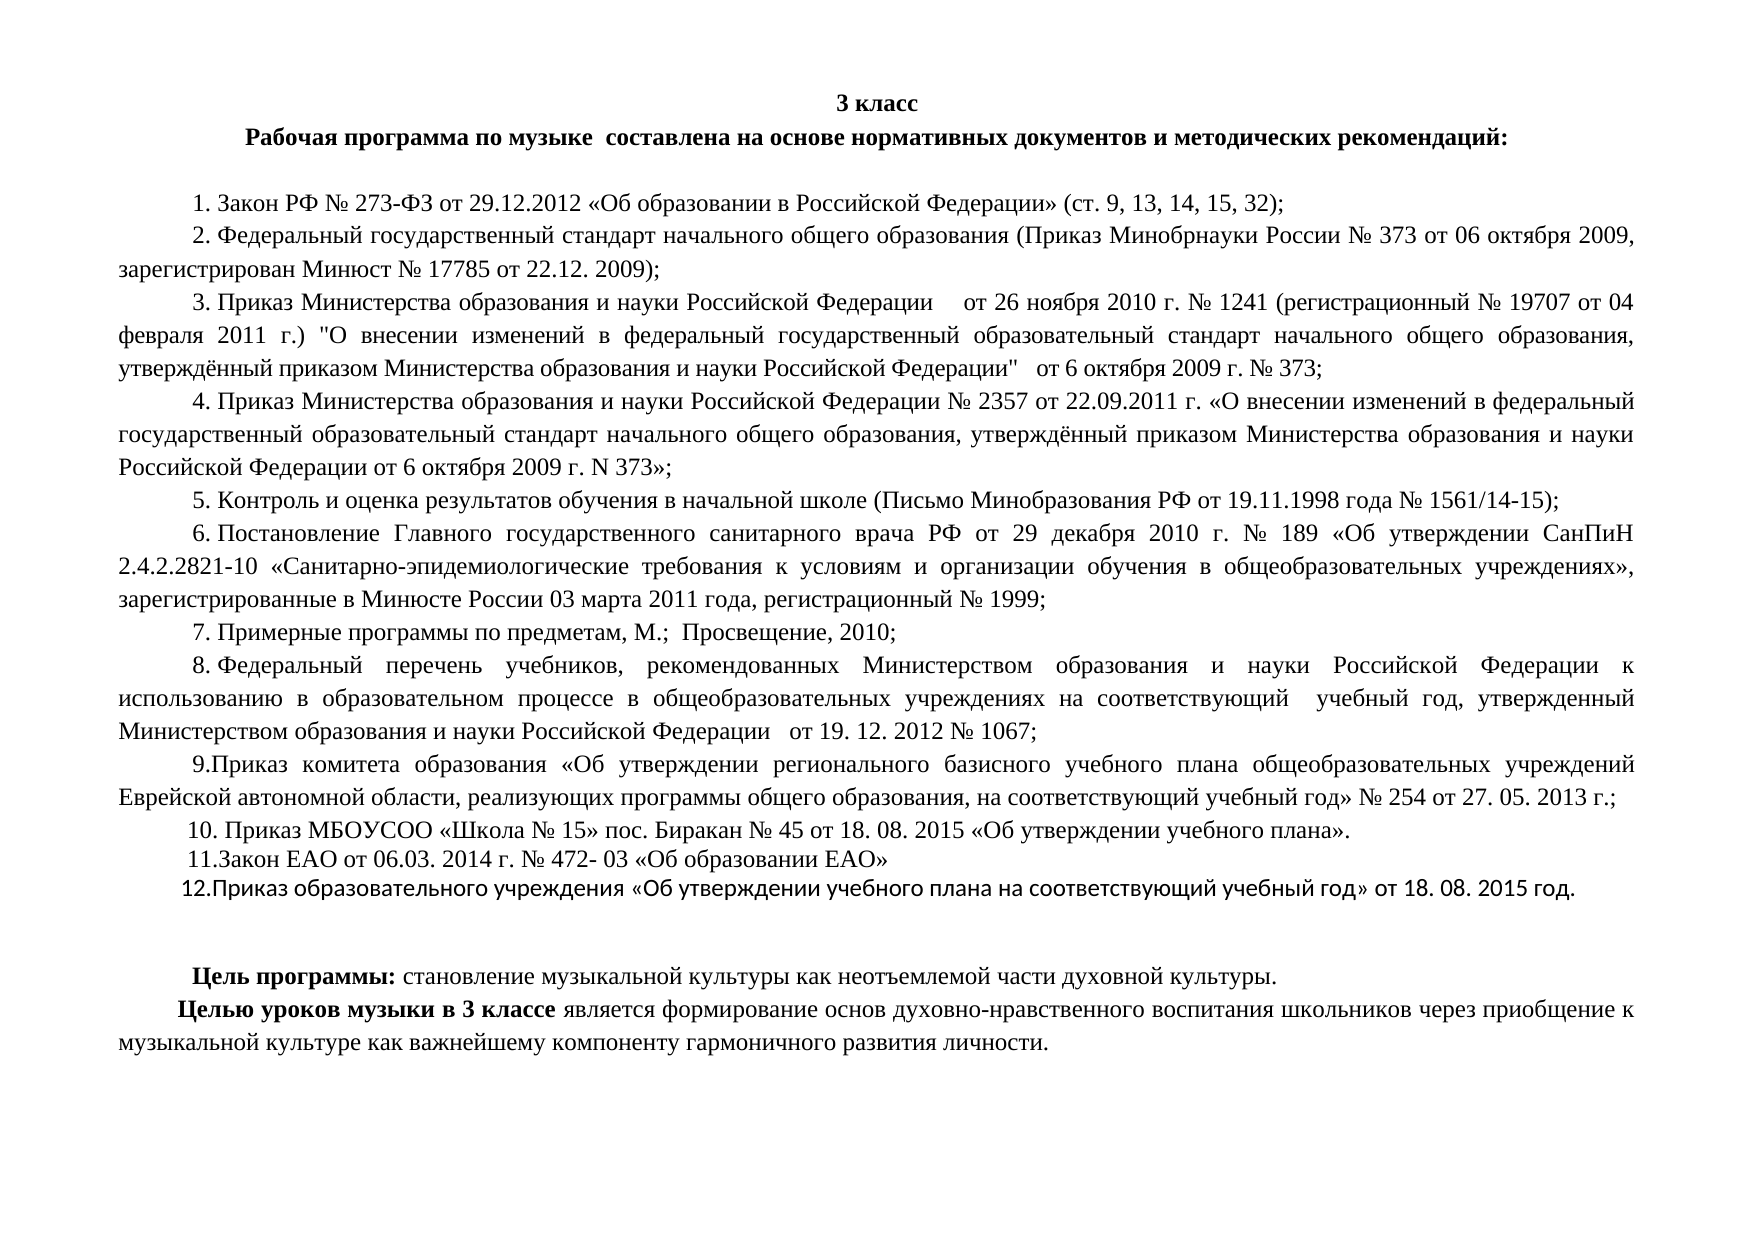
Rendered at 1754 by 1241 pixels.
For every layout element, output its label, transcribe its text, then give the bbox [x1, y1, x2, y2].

text 2. Федеральный государственный стандарт начального общего образования (Приказ Минобрнауки России № 373 от 06 октября 2009, зарегистрирован Минюст № 17785 от 22.12. 2009); [118, 221, 1636, 282]
list 12.Приказ образовательного учреждения «Об утверждении учебного плана на соответствующий учебный год» от 18. 08. 2015 год. [118, 872, 1636, 903]
text 10. Приказ МБОУСОО «Школа № 15» пос. Биракан № 45 от 18. 08. 2015 «Об утверждении учебного плана». [118, 815, 1636, 844]
text 11.Закон ЕАО от 06.03. 2014 г. № 472- 03 «Об образовании ЕАО» [118, 844, 1636, 872]
text Рабочая программа по музыке составлена на основе нормативных документов и методических рекомендаций: [118, 122, 1636, 150]
text 8. Федеральный перечень учебников, рекомендованных Министерством образования и науки Российской Федерации к использованию в образовательном процессе в общеобразовательных учреждениях на соответствующий учебный год, утвержденный Министерством образования и науки Российской Федерации от 19. 12. 2012 № 1067; [118, 650, 1636, 745]
text 3. Приказ Министерства образования и науки Российской Федерации от 26 ноября . № 1241 (регистрационный № 19707 от 04 февраля .) "О внесении изменений в федеральный государственный образовательный стандарт начального общего образования, утверждённый приказом Министерства образования и науки Российской Федерации" от 6 октября . № 373; [118, 287, 1636, 381]
text Цель программы: становление музыкальной культуры как неотъемлемой части духовной культуры. [118, 961, 1636, 990]
text 7. Примерные программы по предметам, М.; Просвещение, 2010; [118, 617, 1636, 646]
text 3 класс [118, 88, 1636, 117]
text 1. Закон РФ № 273-ФЗ от 29.12.2012 «Об образовании в Российской Федерации» (ст. 9, 13, 14, 15, 32); [118, 188, 1636, 216]
text 4. Приказ Министерства образования и науки Российской Федерации № 2357 от 22.09.2011 г. «О внесении изменений в федеральный государственный образовательный стандарт начального общего образования, утверждённый приказом Министерства образования и науки Российской Федерации от 6 октября . N 373»; [118, 386, 1636, 481]
text 5. Контроль и оценка результатов обучения в начальной школе (Письмо Минобразования РФ от 19.11.1998 года № 1561/14-15); [118, 485, 1636, 513]
text 6. Постановление Главного государственного санитарного врача РФ от 29 декабря . № 189 «Об утверждении СанПиН 2.4.2.2821-10 «Санитарно-эпидемиологические требования к условиям и организации обучения в общеобразовательных учреждениях», зарегистрированные в Минюсте России 03 марта 2011 года, регистрационный № 1999; [118, 518, 1636, 613]
text Целью уроков музыки в 3 классе является формирование основ духовно-нравственного воспитания школьников через приобщение к музыкальной культуре как важнейшему компоненту гармоничного развития личности. [118, 994, 1636, 1056]
text 9.Приказ комитета образования «Об утверждении регионального базисного учебного плана общеобразовательных учреждений Еврейской автономной области, реализующих программы общего образования, на соответствующий учебный год» № 254 от 27. 05. 2013 г.; [118, 749, 1636, 811]
